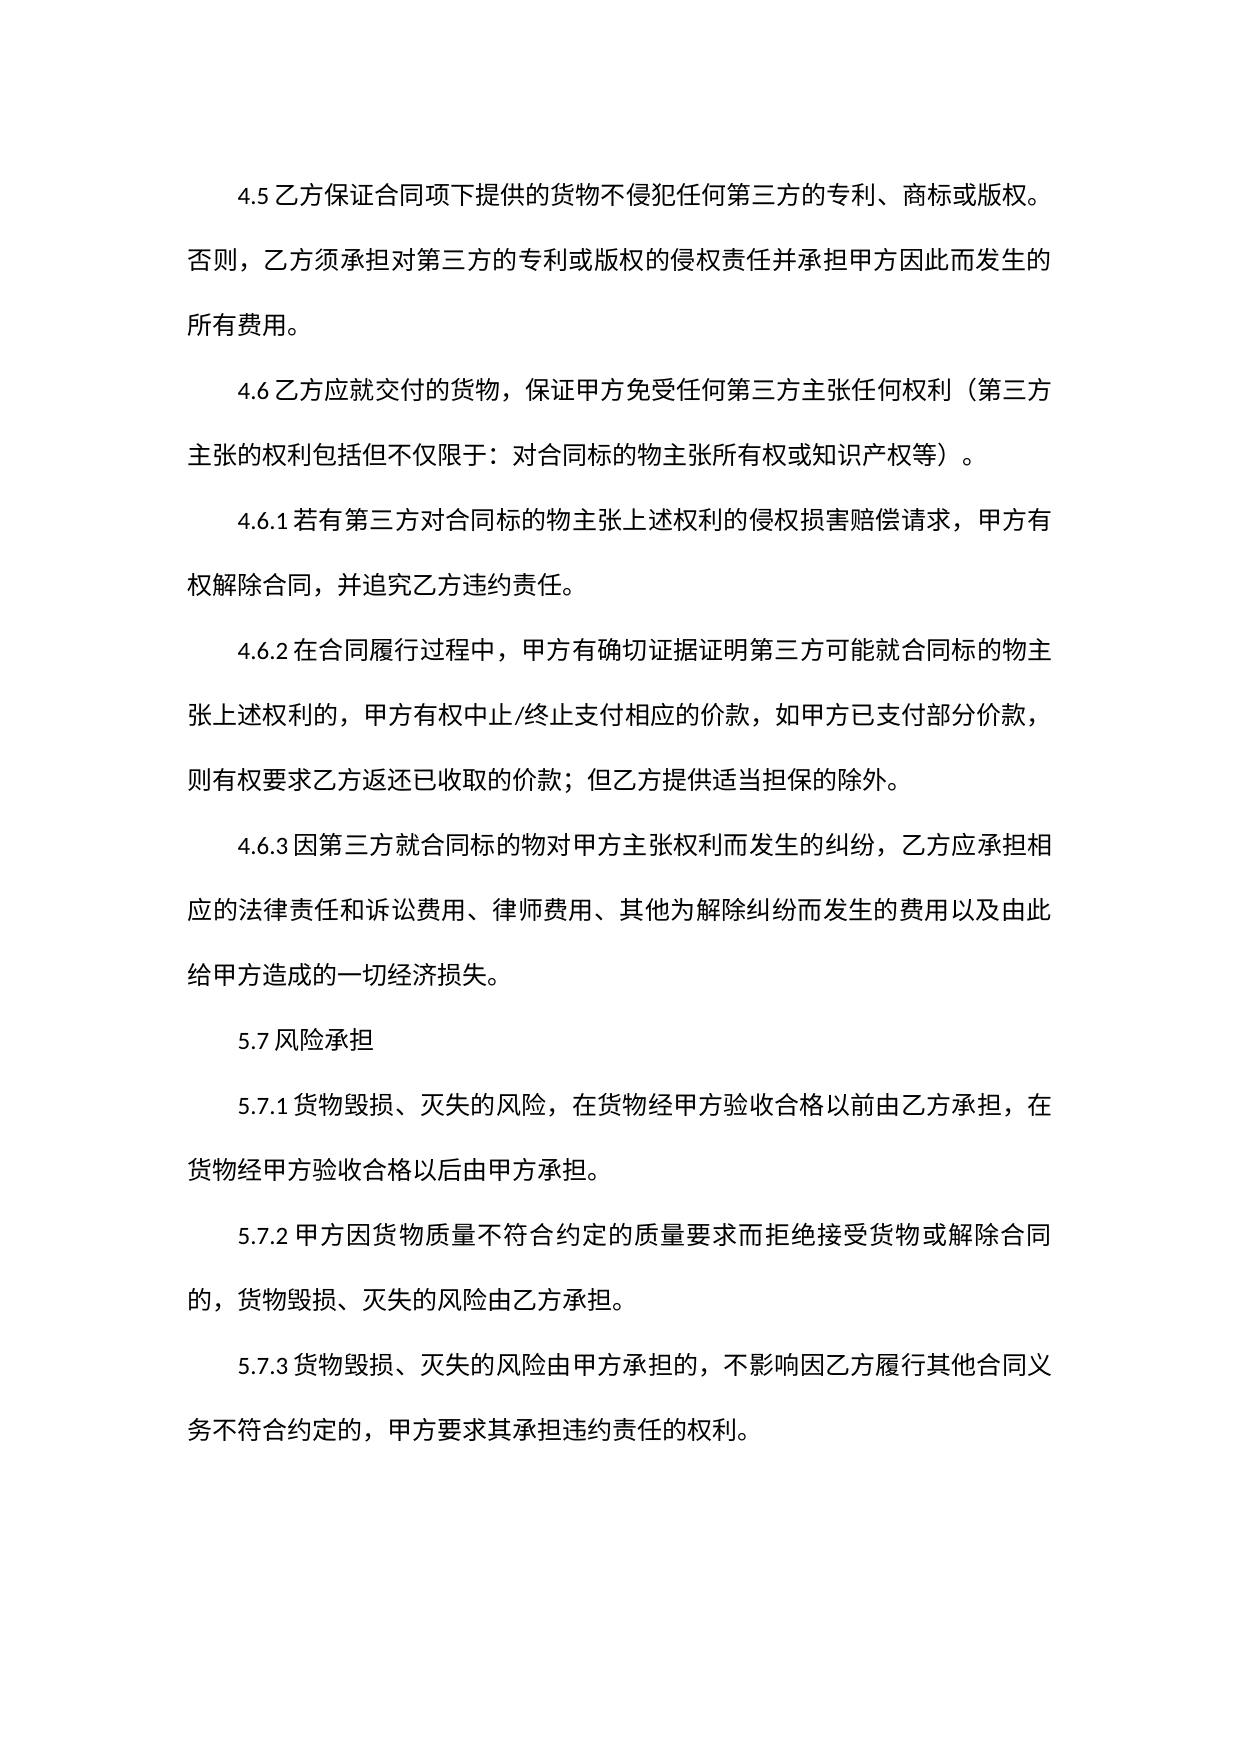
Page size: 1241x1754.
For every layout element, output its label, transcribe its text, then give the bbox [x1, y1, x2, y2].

text 4.6.3因第三方就合同标的物对甲方主张权利而发生的纠纷，乙方应承担相应的法律责任和诉讼费用、律师费用、其他为解除纠纷而发生的费用以及由此给甲方造成的一切经济损失。 [187, 812, 1053, 1007]
text 4.5乙方保证合同项下提供的货物不侵犯任何第三方的专利、商标或版权。否则，乙方须承担对第三方的专利或版权的侵权责任并承担甲方因此而发生的所有费用。 [187, 162, 1053, 357]
text 4.6乙方应就交付的货物，保证甲方免受任何第三方主张任何权利（第三方主张的权利包括但不仅限于：对合同标的物主张所有权或知识产权等）。 [187, 357, 1053, 487]
text 4.6.1若有第三方对合同标的物主张上述权利的侵权损害赔偿请求，甲方有权解除合同，并追究乙方违约责任。 [187, 487, 1053, 617]
text 5.7.1货物毁损、灭失的风险，在货物经甲方验收合格以前由乙方承担，在货物经甲方验收合格以后由甲方承担。 [187, 1072, 1053, 1202]
text 4.6.2在合同履行过程中，甲方有确切证据证明第三方可能就合同标的物主张上述权利的，甲方有权中止/终止支付相应的价款，如甲方已支付部分价款，则有权要求乙方返还已收取的价款；但乙方提供适当担保的除外。 [187, 617, 1053, 812]
text 5.7.3货物毁损、灭失的风险由甲方承担的，不影响因乙方履行其他合同义务不符合约定的，甲方要求其承担违约责任的权利。 [187, 1332, 1053, 1462]
text 5.7.2甲方因货物质量不符合约定的质量要求而拒绝接受货物或解除合同的，货物毁损、灭失的风险由乙方承担。 [187, 1202, 1053, 1332]
text 5.7风险承担 [187, 1007, 1053, 1072]
